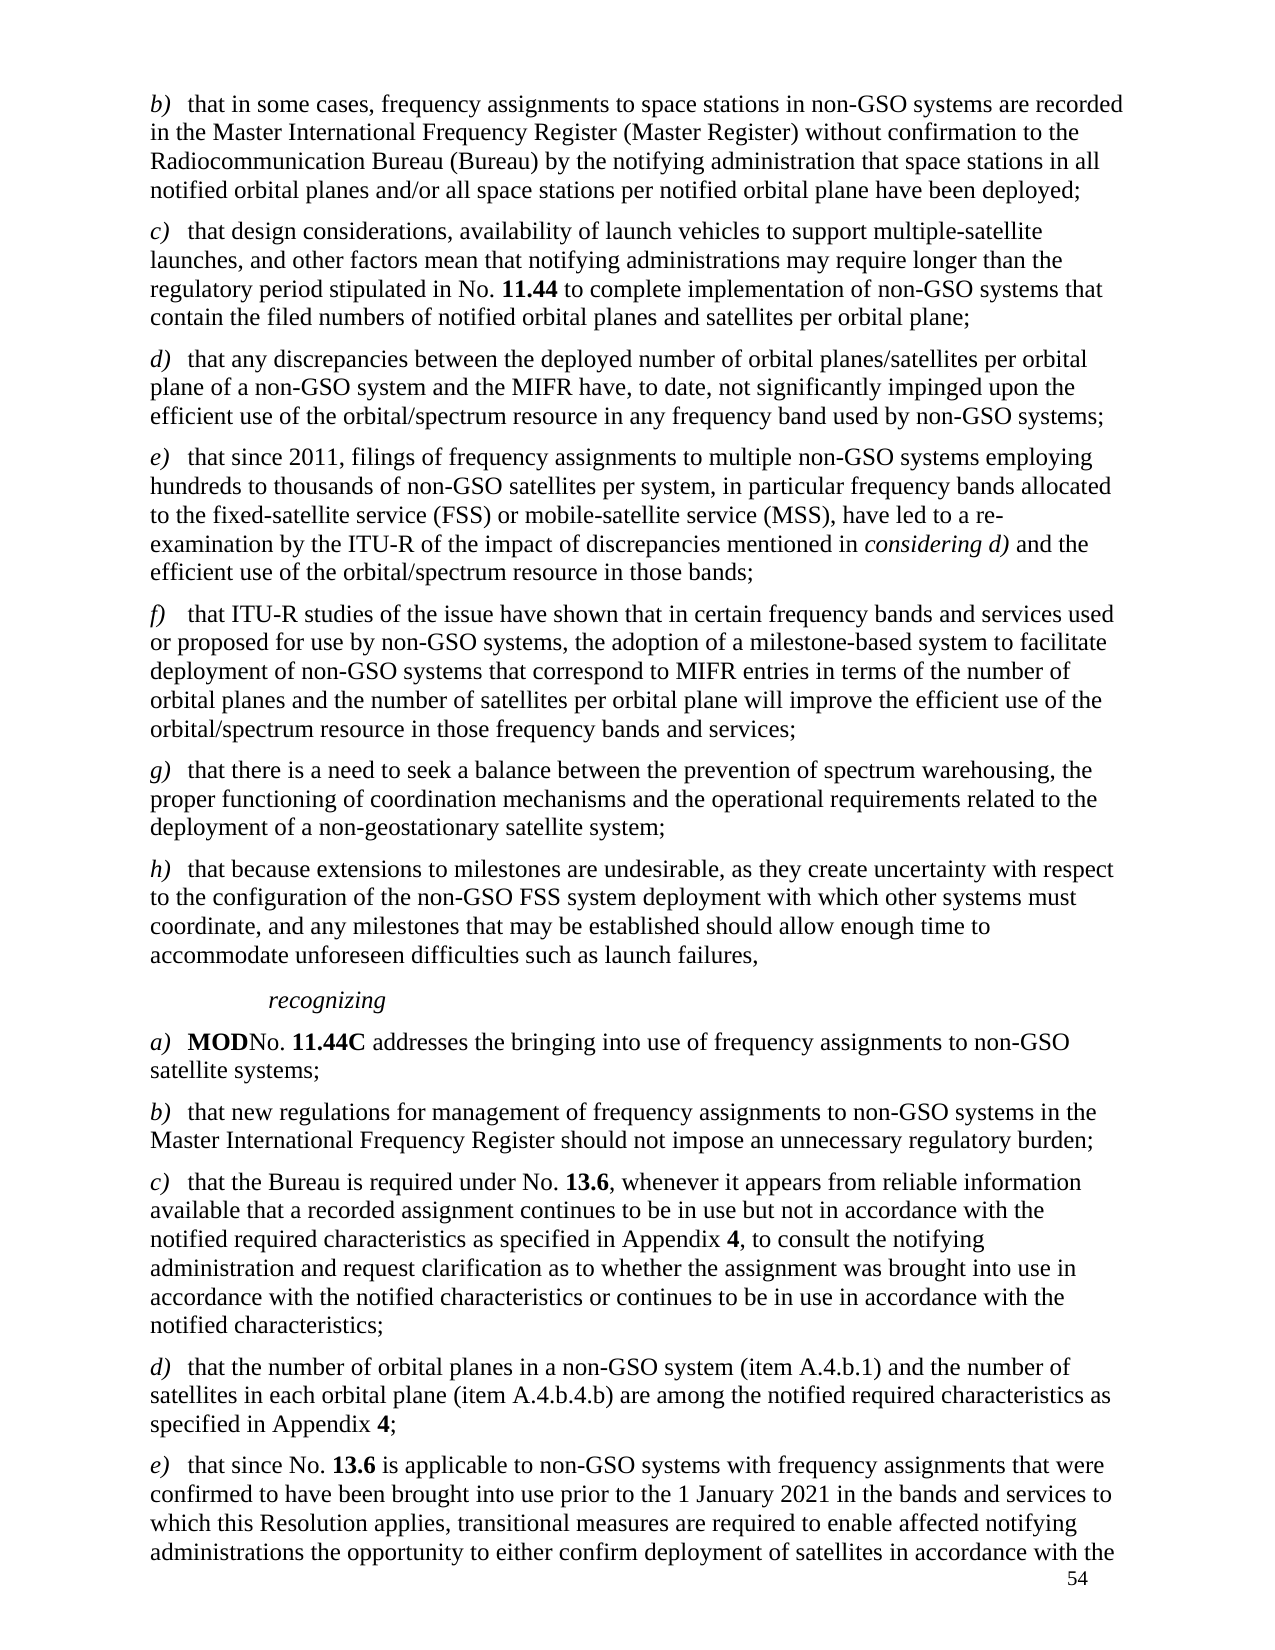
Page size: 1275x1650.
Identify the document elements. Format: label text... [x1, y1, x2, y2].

text a) MODNo. 11.44C addresses the bringing into use of frequency assignments to non-GSO satellite systems; [150, 1027, 1125, 1084]
text h) that because extensions to milestones are undesirable, as they create uncertainty with respect to the configuration of the non-GSO FSS system deployment with which other systems must coordinate, and any milestones that may be established should allow enough time to accommodate unforeseen difficulties such as launch failures, [150, 854, 1125, 969]
text recognizing [268, 985, 1125, 1014]
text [150, 1450, 1125, 1565]
text f) that ITU-R studies of the issue have shown that in certain frequency bands and services used or proposed for use by non-GSO systems, the adoption of a milestone-based system to facilitate deployment of non-GSO systems that correspond to MIFR entries in terms of the number of orbital planes and the number of satellites per orbital plane will improve the efficient use of the orbital/spectrum resource in those frequency bands and services; [150, 599, 1125, 742]
text g) that there is a need to seek a balance between the prevention of spectrum warehousing, the proper functioning of coordination mechanisms and the operational requirements related to the deployment of a non-geostationary satellite system; [150, 755, 1125, 841]
text d) that any discrepancies between the deployed number of orbital planes/satellites per orbital plane of a non-GSO system and the MIFR have, to date, not significantly impinged upon the efficient use of the orbital/spectrum resource in any frequency band used by non-GSO systems; [150, 344, 1125, 430]
text e) that since 2011, filings of frequency assignments to multiple non-GSO systems employing hundreds to thousands of non-GSO satellites per system, in particular frequency bands allocated to the fixed-satellite service (FSS) or mobile-satellite service (MSS), have led to a re-examination by the ITU-R of the impact of discrepancies mentioned in considering d) and the efficient use of the orbital/spectrum resource in those bands; [150, 442, 1125, 586]
text c) that the Bureau is required under No. 13.6, whenever it appears from reliable information available that a recorded assignment continues to be in use but not in accordance with the notified required characteristics as specified in Appendix 4, to consult the notifying administration and request clarification as to whether the assignment was brought into use in accordance with the notified characteristics or continues to be in use in accordance with the notified characteristics; [150, 1167, 1125, 1339]
text b) that in some cases, frequency assignments to space stations in non-GSO systems are recorded in the Master International Frequency Register (Master Register) without confirmation to the Radiocommunication Bureau (Bureau) by the notifying administration that space stations in all notified orbital planes and/or all space stations per notified orbital plane have been deployed; [150, 89, 1125, 204]
text d) that the number of orbital planes in a non-GSO system (item A.4.b.1) and the number of satellites in each orbital plane (item A.4.b.4.b) are among the notified required characteristics as specified in Appendix 4; [150, 1352, 1125, 1438]
text c) that design considerations, availability of launch vehicles to support multiple-satellite launches, and other factors mean that notifying administrations may require longer than the regulatory period stipulated in No. 11.44 to complete implementation of non-GSO systems that contain the filed numbers of notified orbital planes and satellites per orbital plane; [150, 216, 1125, 331]
text b) that new regulations for management of frequency assignments to non-GSO systems in the Master International Frequency Register should not impose an unnecessary regulatory burden; [150, 1097, 1125, 1154]
